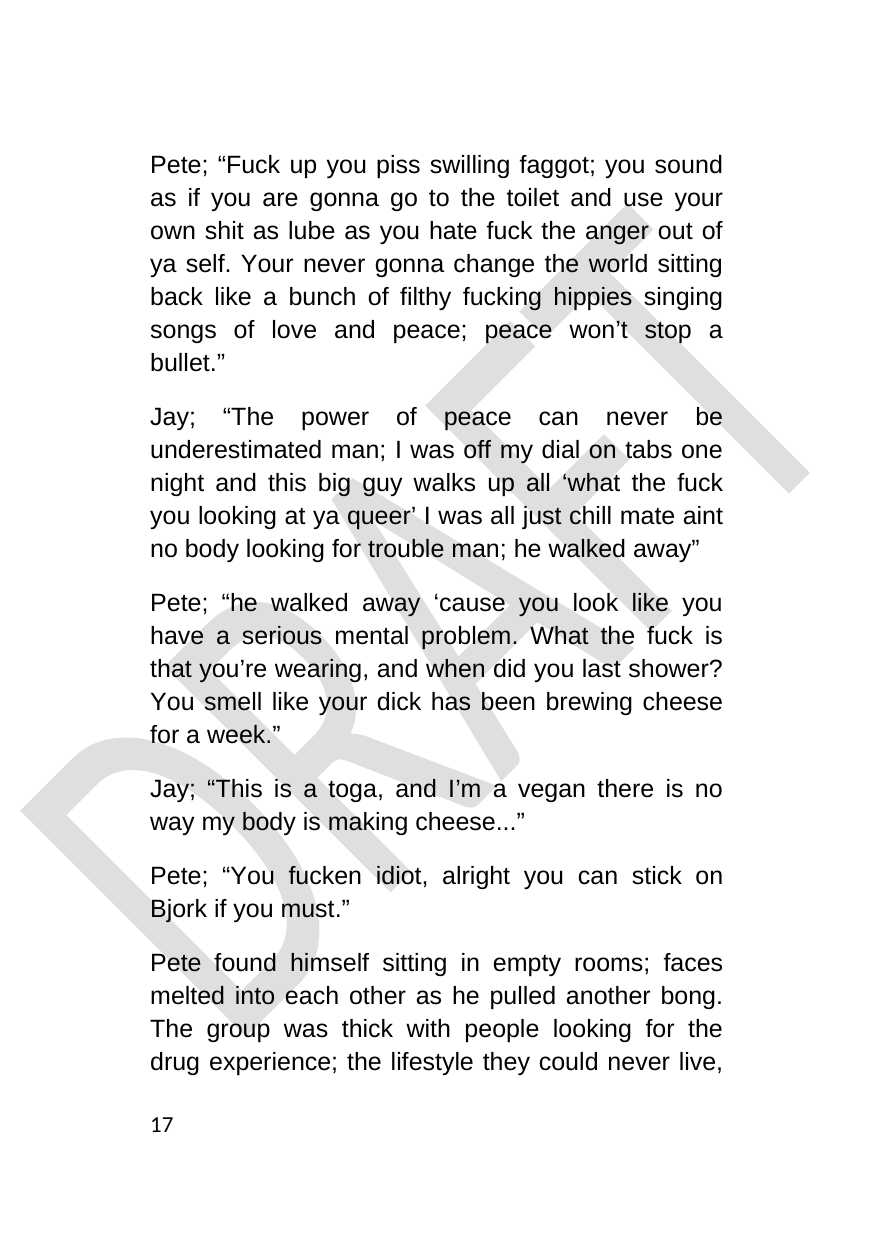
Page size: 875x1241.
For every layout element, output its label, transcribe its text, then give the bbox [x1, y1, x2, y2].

text Pete; “he walked away ‘cause you look like you have a serious mental problem. What the fuck is that you’re wearing, and when did you last shower? You smell like your dick has been brewing cheese for a week.” [150, 588, 724, 749]
text Jay; “The power of peace can never be underestimated man; I was off my dial on tabs one night and this big guy walks up all ‘what the fuck you looking at ya queer’ I was all just chill mate aint no body looking for trouble man; he walked away” [150, 402, 724, 563]
text Pete; “You fucken idiot, alright you can stick on Bjork if you must.” [150, 861, 724, 922]
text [150, 948, 724, 1075]
text Pete; “Fuck up you piss swilling faggot; you sound as if you are gonna go to the toilet and use your own shit as lube as you hate fuck the anger out of ya self. Your never gonna change the world sitting back like a bunch of filthy fucking hippies singing songs of love and peace; peace won’t stop a bullet.” [150, 150, 724, 377]
text Jay; “This is a toga, and I’m a vegan there is no way my body is making cheese...” [150, 774, 724, 836]
